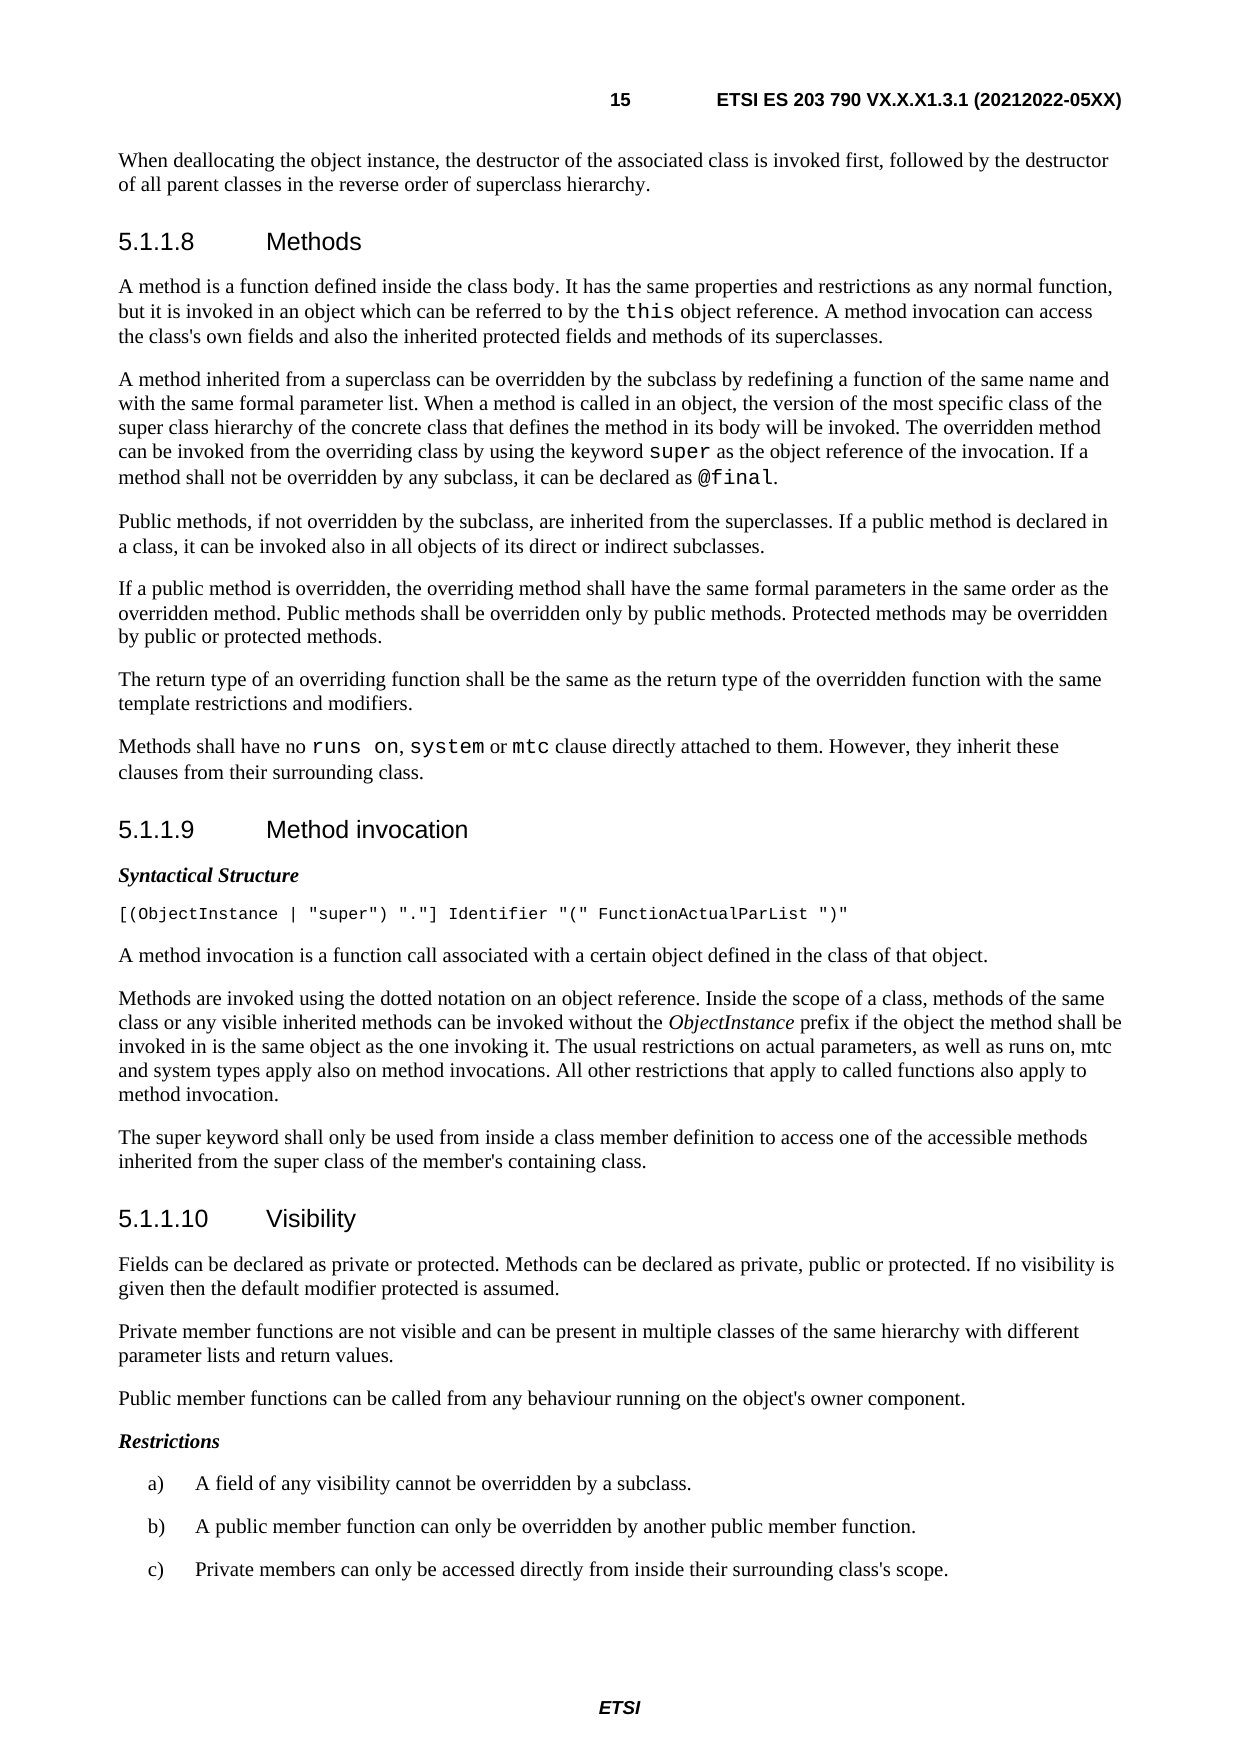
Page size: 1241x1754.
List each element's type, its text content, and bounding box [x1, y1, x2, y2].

subtitle 5.1.1.10 Visibility [118, 1204, 1122, 1233]
text Public methods, if not overridden by the subclass, are inherited from the superclasses. If a public method is declared in a class, it can be invoked also in all objects of its direct or indirect subclasses. [118, 509, 1122, 558]
subtitle 5.1.1.9 Method invocation [118, 815, 1122, 844]
text Public member functions can be called from any behaviour running on the object's owner component. [118, 1386, 1122, 1410]
text A method is a function defined inside the class body. It has the same properties and restrictions as any normal function, but it is invoked in an object which can be referred to by the this object reference. A method invocation can access the class's own fields and also the inherited protected fields and methods of its superclasses. [118, 274, 1122, 348]
text Methods are invoked using the dotted notation on an object reference. Inside the scope of a class, methods of the same class or any visible inherited methods can be invoked without the ObjectInstance prefix if the object the method shall be invoked in is the same object as the one invoking it. The usual restrictions on actual parameters, as well as runs on, mtc and system types apply also on method invocations. All other restrictions that apply to called functions also apply to method invocation. [118, 986, 1122, 1106]
list A field of any visibility cannot be overridden by a subclass. [148, 1471, 1122, 1495]
list A public member function can only be overridden by another public member function. [148, 1514, 1122, 1538]
text The super keyword shall only be used from inside a class member definition to access one of the accessible methods inherited from the super class of the member's containing class. [118, 1125, 1122, 1173]
text The return type of an overriding function shall be the same as the return type of the overridden function with the same template restrictions and modifiers. [118, 667, 1122, 715]
text Syntactical Structure [118, 863, 1122, 887]
list Private members can only be accessed directly from inside their surrounding class's scope. [148, 1557, 1122, 1581]
text Methods shall have no runs on, system or mtc clause directly attached to them. However, they inherit these clauses from their surrounding class. [118, 734, 1122, 784]
text Private member functions are not visible and can be present in multiple classes of the same hierarchy with different parameter lists and return values. [118, 1319, 1122, 1367]
text A method invocation is a function call associated with a certain object defined in the class of that object. [118, 943, 1122, 967]
text Restrictions [118, 1428, 1122, 1453]
subtitle 5.1.1.8 Methods [118, 227, 1122, 256]
text [(ObjectInstance | "super") "."] Identifier "(" FunctionActualParList ")" [118, 906, 1122, 924]
text Fields can be declared as private or protected. Methods can be declared as private, public or protected. If no visibility is given then the default modifier protected is assumed. [118, 1252, 1122, 1300]
text A method inherited from a superclass can be overridden by the subclass by redefining a function of the same name and with the same formal parameter list. When a method is called in an object, the version of the most specific class of the super class hierarchy of the concrete class that defines the method in its body will be invoked. The overridden method can be invoked from the overriding class by using the keyword super as the object reference of the invocation. If a method shall not be overridden by any subclass, it can be declared as @final. [118, 367, 1122, 491]
text When deallocating the object instance, the destructor of the associated class is invoked first, followed by the destructor of all parent classes in the reverse order of superclass hierarchy. [118, 148, 1122, 196]
text If a public method is overridden, the overriding method shall have the same formal parameters in the same order as the overridden method. Public methods shall be overridden only by public methods. Protected methods may be overridden by public or protected methods. [118, 576, 1122, 648]
